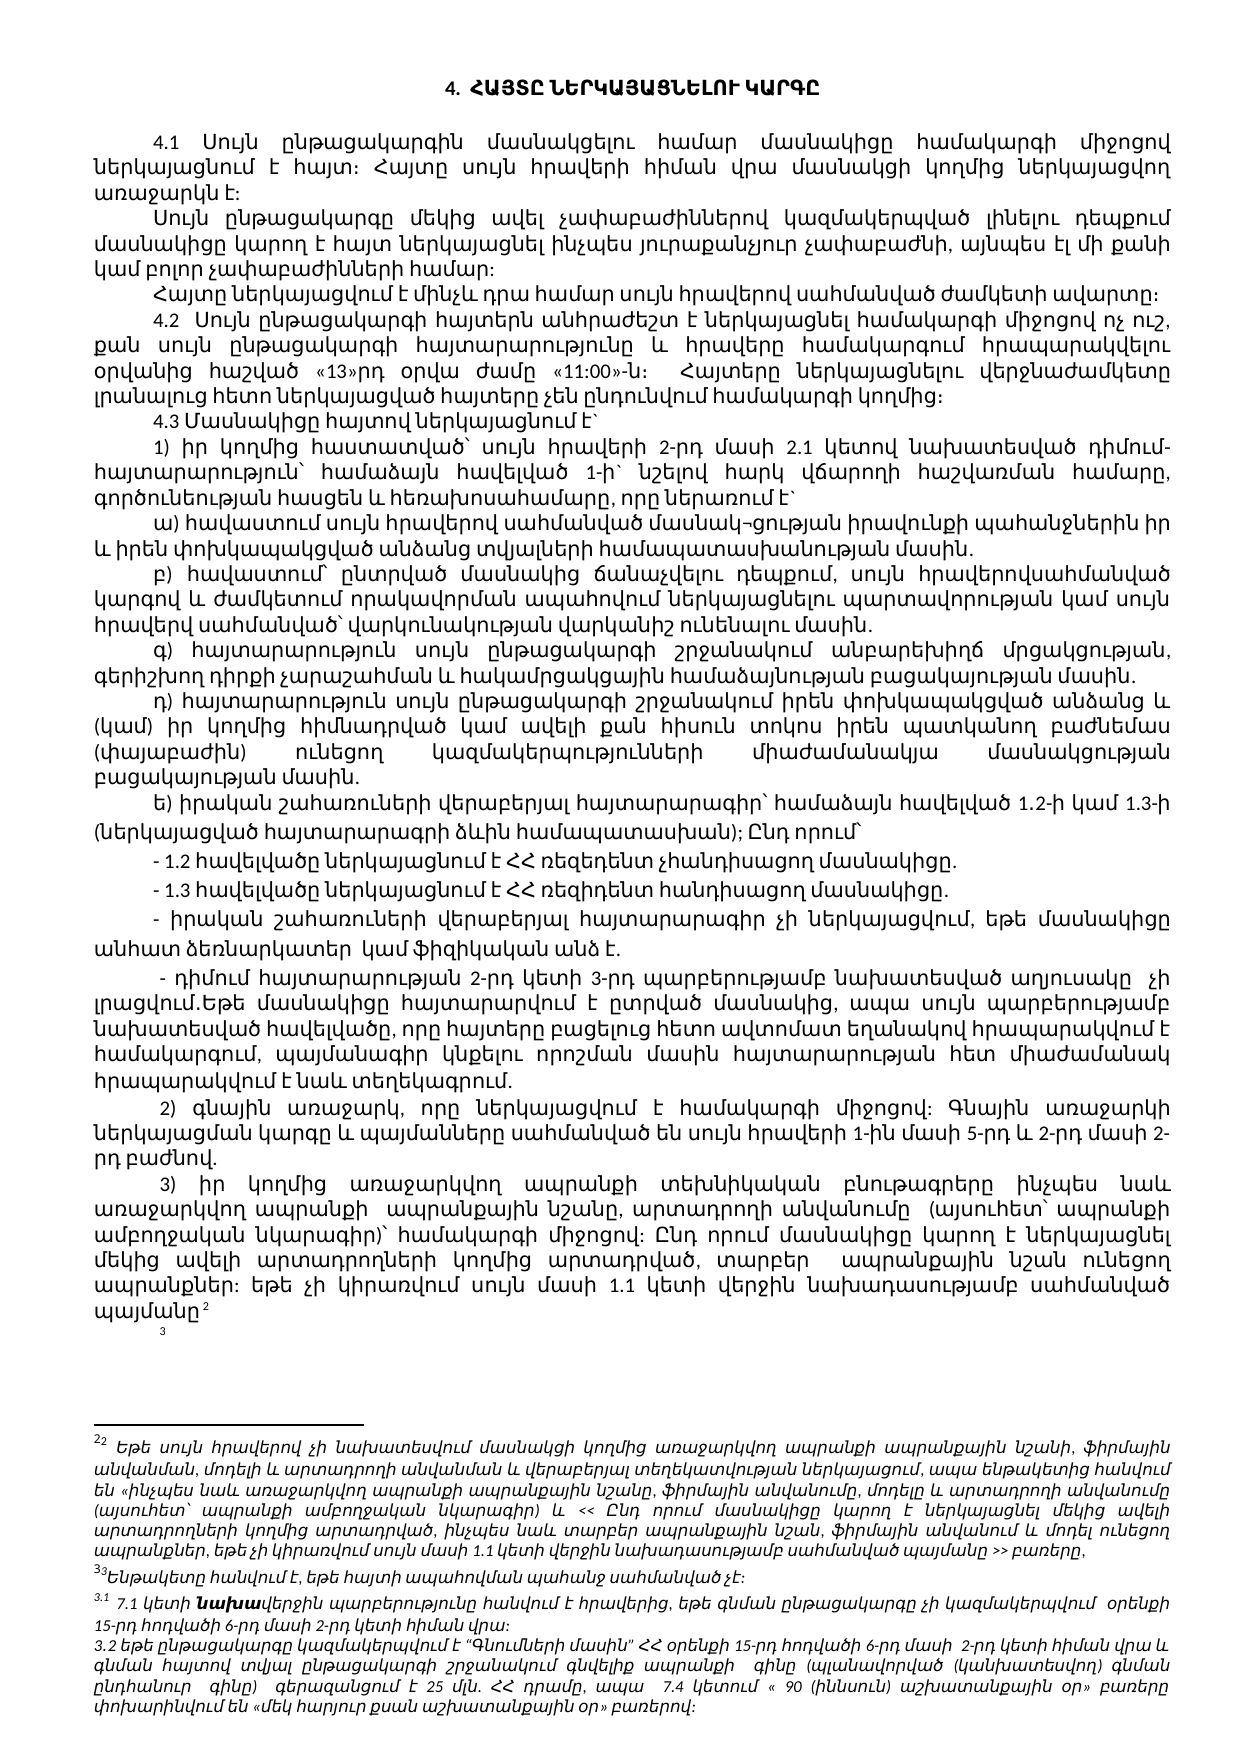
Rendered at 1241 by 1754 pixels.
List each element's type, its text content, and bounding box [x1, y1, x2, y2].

text դ) հայտարարություն սույն ընթացակարգի շրջանակում իրեն փոխկապակցված անձանց և (կամ) իր կողմից հիմնադրված կամ ավելի քան հիսուն տոկոս իրեն պատկանող բաժնեմաս (փայաբաժին) ունեցող կազմակերպությունների միաժամանակյա մասնակցության բացակայության մասին. [94, 688, 1171, 790]
text 4. ՀԱՅՏԸ ՆԵՐԿԱՅԱՑՆԵԼՈՒ ԿԱՐԳԸ [94, 75, 1171, 100]
text բ) հավաստում՝ ընտրված մասնակից ճանաչվելու դեպքում, սույն հրավերովսահմանված կարգով և ժամկետում որակավորման ապահովում ներկայացնելու պարտավորության կամ սույն հրավերվ սահմանված՝ վարկունակության վարկանիշ ունենալու մասին. [94, 561, 1171, 637]
text Հայտը ներկայացվում է մինչև դրա համար սույն հրավերով սահմանված ժամկետի ավարտը։ [94, 282, 1171, 307]
text 3 [94, 1323, 1171, 1349]
text - իրական շահառուների վերաբերյալ հայտարարագիր չի ներկայացվում, եթե մասնակիցը անհատ ձեռնարկատեր կամ ֆիզիկական անձ է. [94, 907, 1171, 961]
text գ) հայտարարություն սույն ընթացակարգի շրջանակում անբարեխիղճ մրցակցության, գերիշխող դիրքի չարաշահման և հակամրցակցային համաձայնության բացակայության մասին. [94, 637, 1171, 688]
text - 1.3 հավելվածը ներկայացնում է ՀՀ ռեզիդենտ հանդիսացող մասնակիցը. [94, 877, 1171, 903]
text 2) գնային առաջարկ, որը ներկայացվում է համակարգի միջոցով: Գնային առաջարկի ներկայացման կարգը և պայմանները սահմանված են սույն հրավերի 1-ին մասի 5-րդ և 2-րդ մասի 2-րդ բաժնով. [94, 1095, 1171, 1171]
text 3) իր կողմից առաջարկվող ապրանքի տեխնիկական բնութագրերը ինչպես նաև առաջարկվող ապրանքի ապրանքային նշանը, արտադրողի անվանումը (այսուհետ՝ ապրանքի ամբողջական նկարագիր)՝ համակարգի միջոցով: Ընդ որում մասնակիցը կարող է ներկայացնել մեկից ավելի արտադրողների կողմից արտադրված, տարբեր ապրանքային նշան ունեցող ապրանքներ: եթե չի կիրառվում սույն մասի 1.1 կետի վերջին նախադասությամբ սահմանված պայմանը 2 [94, 1171, 1171, 1323]
text 1) իր կողմից հաստատված՝ սույն հրավերի 2-րդ մասի 2.1 կետով նախատեսված դիմում-հայտարարություն՝ համաձայն հավելված 1-ի` նշելով հարկ վճարողի հաշվառման համարը, գործունեության հասցեն և հեռախոսահամարը, որը ներառում է` [94, 434, 1171, 510]
text 4.3 Մասնակիցը հայտով ներկայացնում է` [94, 409, 1171, 434]
text ե) իրական շահառուների վերաբերյալ հայտարարագիր՝ համաձայն հավելված 1․2-ի կամ 1.3-ի (ներկայացված հայտարարագրի ձևին համապատասխան); Ընդ որում՝ [94, 790, 1171, 844]
text ա) հավաստում սույն հրավերով սահմանված մասնակ¬ցության իրավունքի պահանջներին իր և իրեն փոխկապակցված անձանց տվյալների համապատասխանության մասին. [94, 510, 1171, 561]
text - դիմում հայտարարության 2-րդ կետի 3-րդ պարբերությամբ նախատեսված աղյուսակը չի լրացվում․Եթե մասնակիցը հայտարարվում է ըտրված մասնակից, ապա սույն պարբերությամբ նախատեսված հավելվածը, որը հայտերը բացելուց հետո ավտոմատ եղանակով հրապարակվում է համակարգում, պայմանագիր կնքելու որոշման մասին հայտարարության հետ միաժամանակ հրապարակվում է նաև տեղեկագրում. [94, 965, 1171, 1095]
text - 1.2 հավելվածը ներկայացնում է ՀՀ ռեզեդենտ չհանդիսացող մասնակիցը. [94, 848, 1171, 874]
text 4.2 Սույն ընթացակարգի հայտերն անհրաժեշտ է ներկայացնել համակարգի միջոցով ոչ ուշ, քան սույն ընթացակարգի հայտարարությունը և հրավերը համակարգում հրապարակվելու օրվանից հաշված «13»րդ օրվա ժամը «11:00»-ն։ Հայտերը ներկայացնելու վերջնաժամկետը լրանալուց հետո ներկայացված հայտերը չեն ընդունվում համակարգի կողմից։ [94, 307, 1171, 409]
text Սույն ընթացակարգը մեկից ավել չափաբաժիններով կազմակերպված լինելու դեպքում մասնակիցը կարող է հայտ ներկայացնել ինչպես յուրաքանչյուր չափաբաժնի, այնպես էլ մի քանի կամ բոլոր չափաբաժինների համար: [94, 205, 1171, 282]
text 4.1 Սույն ընթացակարգին մասնակցելու համար մասնակիցը համակարգի միջոցով ներկայացնում է հայտ։ Հայտը սույն հրավերի հիման վրա մասնակցի կողմից ներկայացվող առաջարկն է: [94, 129, 1171, 205]
